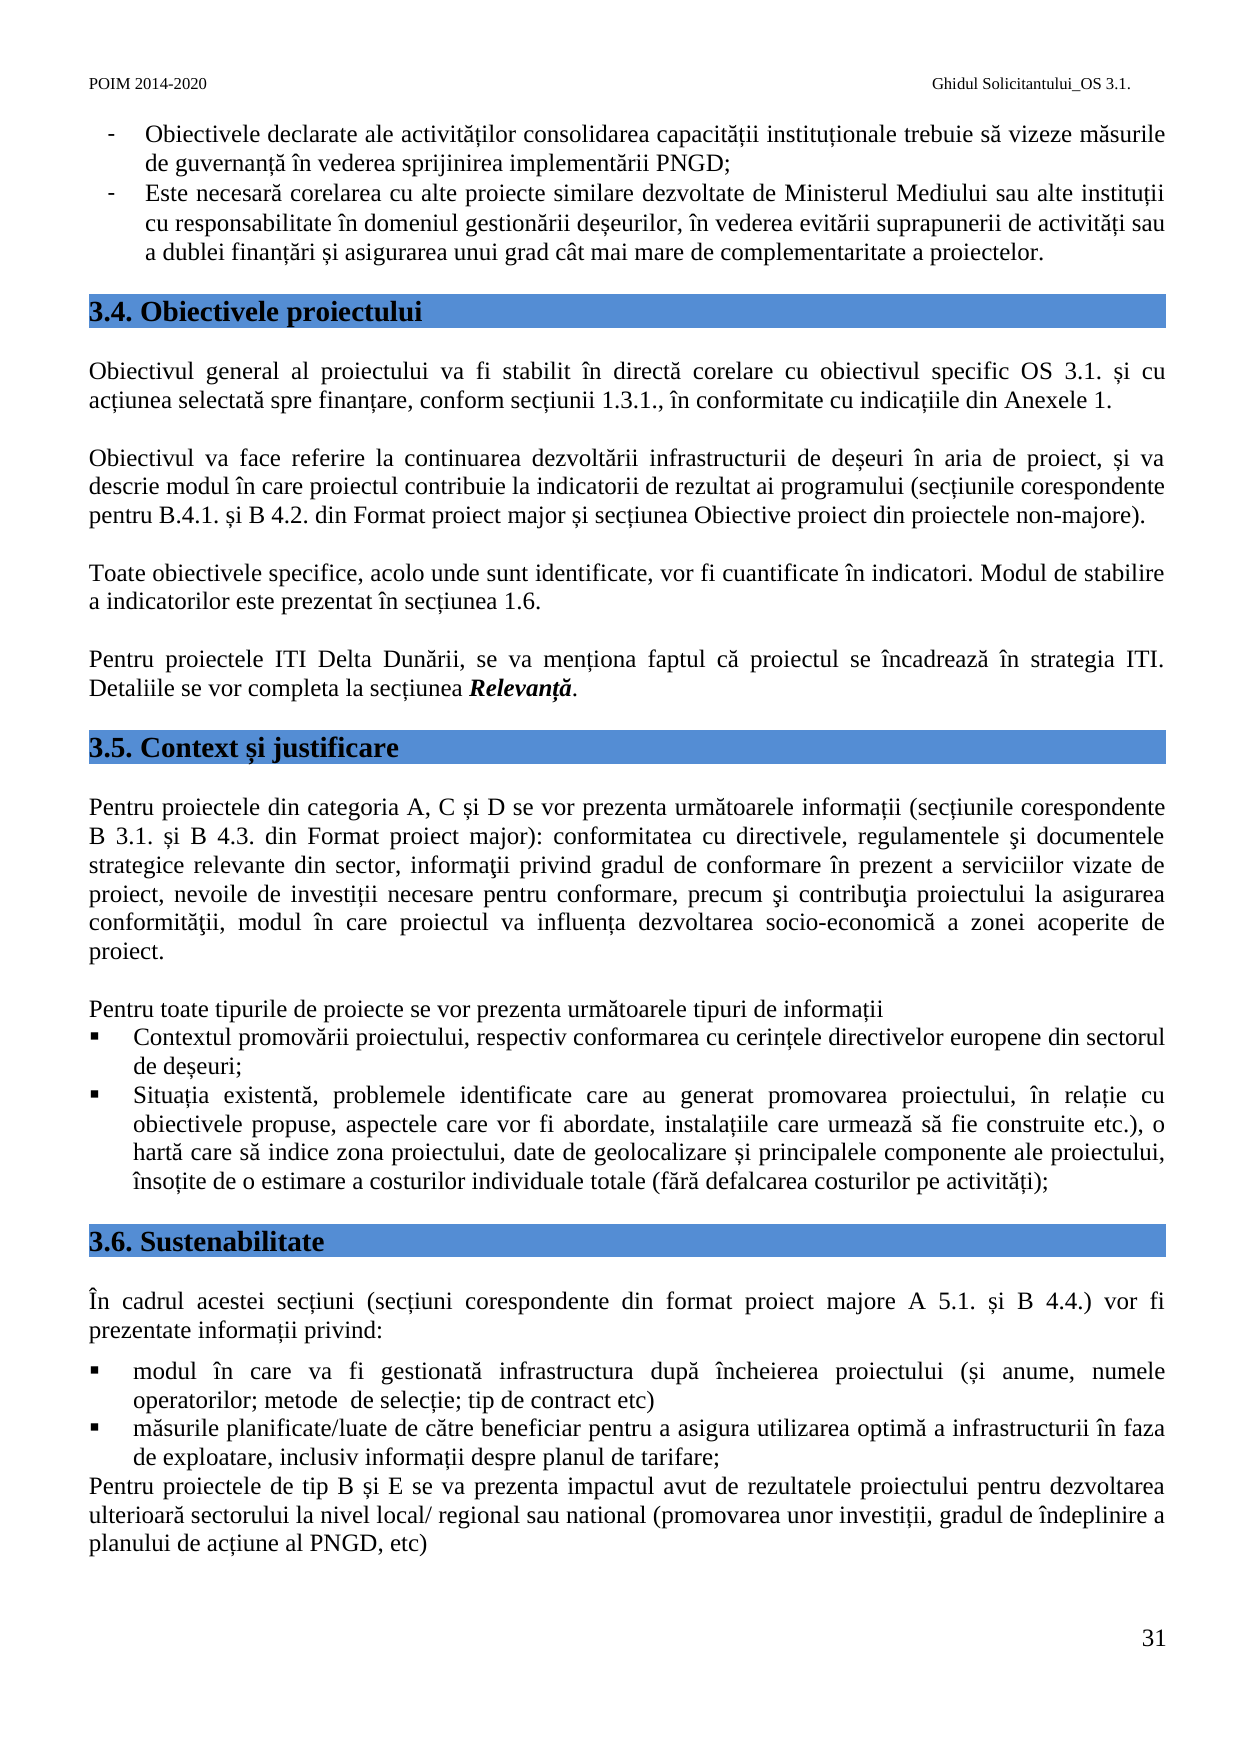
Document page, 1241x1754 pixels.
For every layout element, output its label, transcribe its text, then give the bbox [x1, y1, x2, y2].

text Pentru proiectele ITI Delta Dunării, se va menționa faptul că proiectul se încadrează în strategia ITI. Detaliile se vor completa la secțiunea Relevanță. [89, 644, 1166, 701]
text Pentru toate tipurile de proiecte se vor prezenta următoarele tipuri de informații [89, 994, 1166, 1022]
text Pentru proiectele de tip B și E se va prezenta impactul avut de rezultatele proiectului pentru dezvoltarea ulterioară sectorului la nivel local/ regional sau national (promovarea unor investiții, gradul de îndeplinire a planului de acțiune al PNGD, etc) [89, 1471, 1166, 1557]
text Obiectivul general al proiectului va fi stabilit în directă corelare cu obiectivul specific OS 3.1. și cu acțiunea selectată spre finanțare, conform secțiunii 1.3.1., în conformitate cu indicațiile din Anexele 1. [89, 356, 1166, 414]
list modul în care va fi gestionată infrastructura după încheierea proiectului (și anume, numele operatorilor; metode de selecție; tip de contract etc) [89, 1356, 1166, 1413]
list Este necesară corelarea cu alte proiecte similare dezvoltate de Ministerul Mediului sau alte instituții cu responsabilitate în domeniul gestionării deșeurilor, în vederea evitării suprapunerii de activități sau a dublei finanțări și asigurarea unui grad cât mai mare de complementaritate a proiectelor. [107, 177, 1166, 265]
text Pentru proiectele din categoria A, C și D se vor prezenta următoarele informații (secțiunile corespondente B 3.1. și B 4.3. din Format proiect major): conformitatea cu directivele, regulamentele şi documentele strategice relevante din sector, informaţii privind gradul de conformare în prezent a serviciilor vizate de proiect, nevoile de investiții necesare pentru conformare, precum şi contribuţia proiectului la asigurarea conformităţii, modul în care proiectul va influența dezvoltarea socio-economică a zonei acoperite de proiect. [89, 792, 1166, 965]
text Obiectivul va face referire la continuarea dezvoltării infrastructurii de deșeuri în aria de proiect, și va descrie modul în care proiectul contribuie la indicatorii de rezultat ai programului (secțiunile corespondente pentru B.4.1. și B 4.2. din Format proiect major și secțiunea Obiective proiect din proiectele non-majore). [89, 443, 1166, 529]
subtitle 3.5. Context și justificare [89, 730, 1166, 764]
list Contextul promovării proiectului, respectiv conformarea cu cerințele directivelor europene din sectorul de deșeuri; [89, 1022, 1166, 1080]
text Toate obiectivele specifice, acolo unde sunt identificate, vor fi cuantificate în indicatori. Modul de stabilire a indicatorilor este prezentat în secțiunea 1.6. [89, 558, 1166, 615]
subtitle 3.4. Obiectivele proiectului [89, 294, 1166, 328]
list Situația existentă, problemele identificate care au generat promovarea proiectului, în relație cu obiectivele propuse, aspectele care vor fi abordate, instalațiile care urmează să fie construite etc.), o hartă care să indice zona proiectului, date de geolocalizare și principalele componente ale proiectului, însoțite de o estimare a costurilor individuale totale (fără defalcarea costurilor pe activități); [89, 1080, 1166, 1195]
list Obiectivele declarate ale activităților consolidarea capacității instituționale trebuie să vizeze măsurile de guvernanță în vederea sprijinirea implementării PNGD; [107, 118, 1166, 177]
list măsurile planificate/luate de către beneficiar pentru a asigura utilizarea optimă a infrastructurii în faza de exploatare, inclusiv informații despre planul de tarifare; [89, 1413, 1166, 1471]
text În cadrul acestei secțiuni (secțiuni corespondente din format proiect majore A 5.1. și B 4.4.) vor fi prezentate informații privind: [89, 1286, 1166, 1343]
subtitle 3.6. Sustenabilitate [89, 1224, 1166, 1257]
